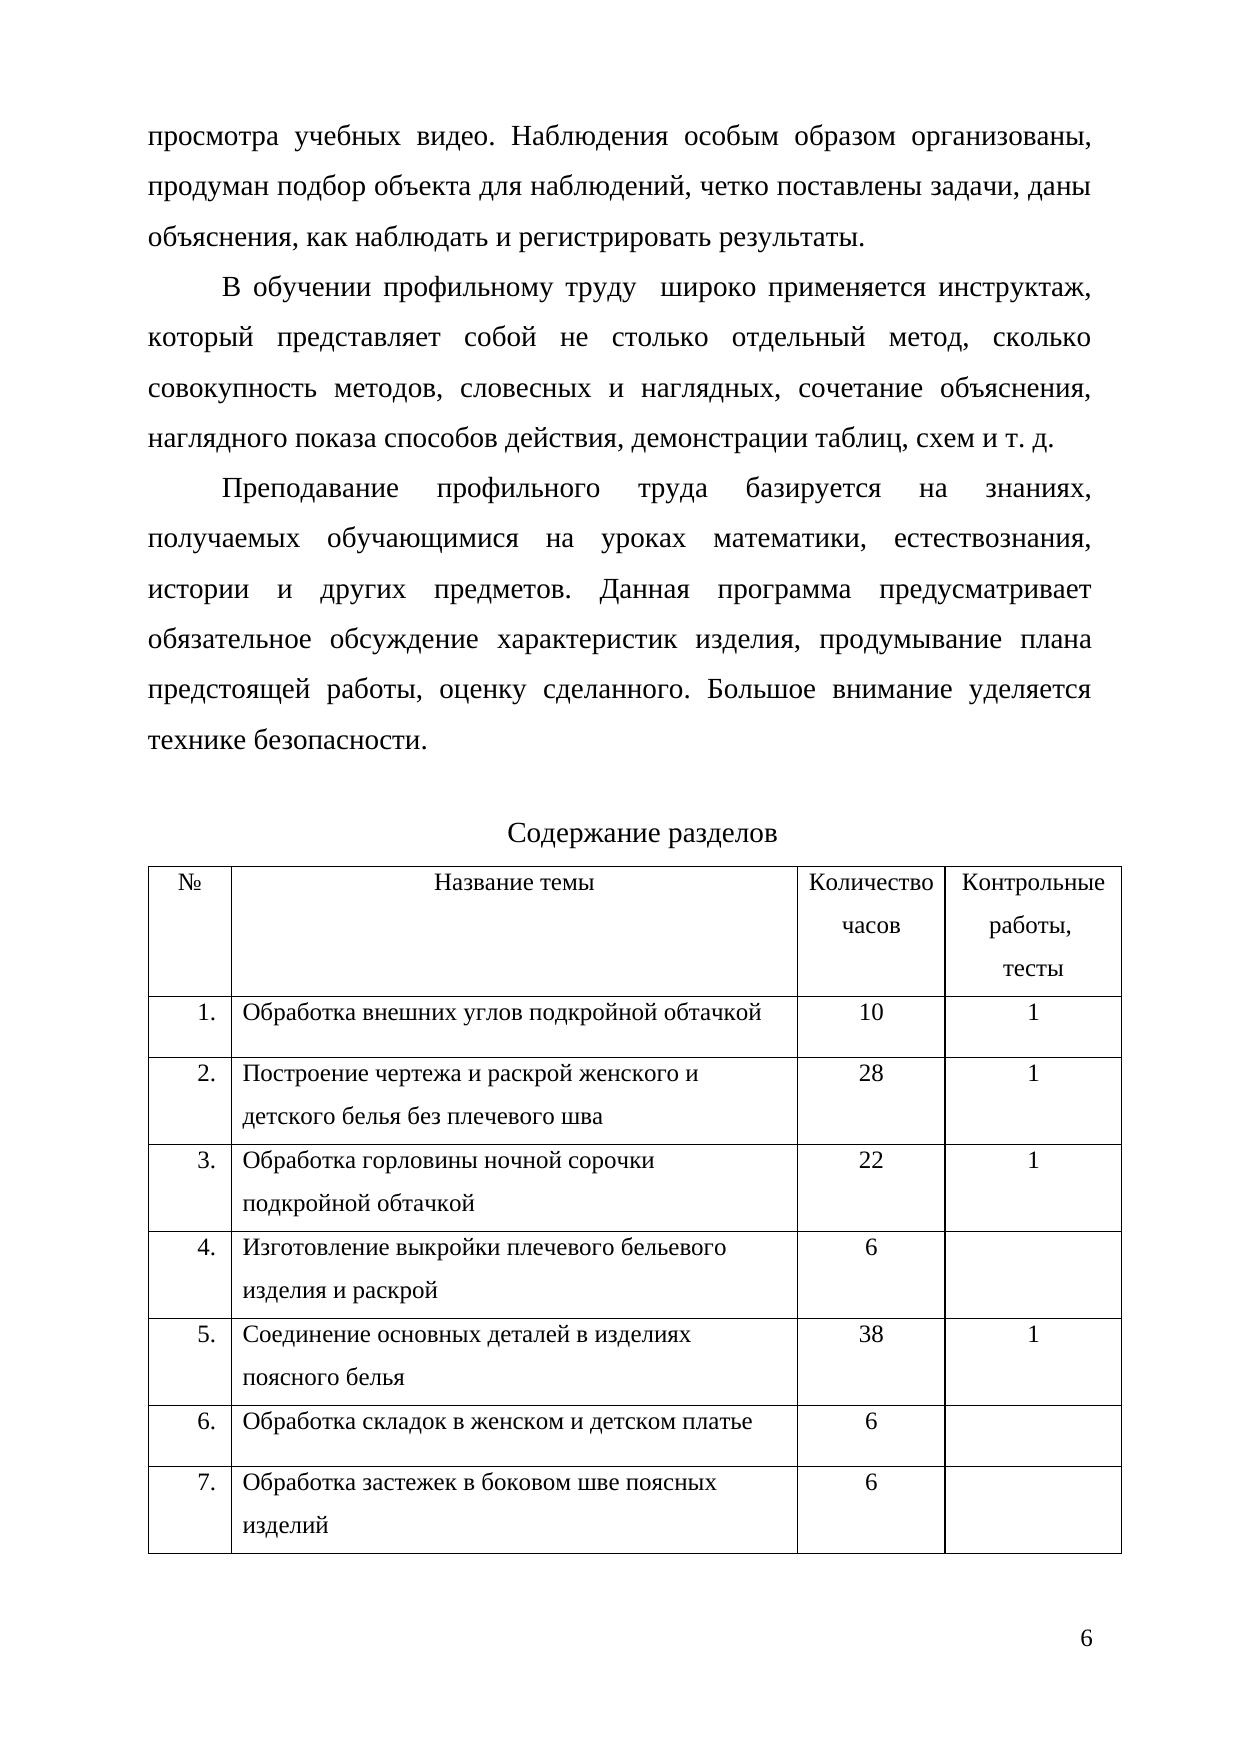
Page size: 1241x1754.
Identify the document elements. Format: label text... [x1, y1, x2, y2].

table_cell 28 [798, 1058, 944, 1144]
table_header № [149, 867, 231, 996]
table_cell 6 [798, 1406, 944, 1466]
table_cell [149, 1467, 231, 1553]
text Содержание разделов [148, 815, 1092, 849]
text В обучении профильному труду широко применяется инструктаж, который представляет собой не столько отдельный метод, сколько совокупность методов, словесных и наглядных, сочетание объяснения, наглядного показа способов действия, демонстрации таблиц, схем и т. д. [148, 269, 1092, 453]
table_cell [946, 1467, 1121, 1553]
table_cell [946, 1232, 1121, 1318]
table_cell 1 [946, 997, 1121, 1057]
table_cell 1 [946, 1145, 1121, 1231]
table_cell Соединение основных деталей в изделиях поясного белья [232, 1319, 797, 1405]
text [148, 118, 1092, 252]
table_cell 10 [798, 997, 944, 1057]
table_cell [149, 1319, 231, 1405]
table_header Количество часов [798, 867, 944, 996]
table_cell [149, 1406, 231, 1466]
table_cell 1 [946, 1058, 1121, 1144]
table_cell [149, 997, 231, 1057]
table_header Контрольные работы, тесты [946, 867, 1121, 996]
table_cell Обработка застежек в боковом шве поясных изделий [232, 1467, 797, 1553]
table_cell 1 [946, 1319, 1121, 1405]
table_cell Изготовление выкройки плечевого бельевого изделия и раскрой [232, 1232, 797, 1318]
table_cell [149, 1145, 231, 1231]
table_cell 38 [798, 1319, 944, 1405]
table_cell 6 [798, 1232, 944, 1318]
table_cell Обработка внешних углов подкройной обтачкой [232, 997, 797, 1057]
table_cell [946, 1406, 1121, 1466]
table_cell Построение чертежа и раскрой женского и детского белья без плечевого шва [232, 1058, 797, 1144]
table_cell Обработка складок в женском и детском платье [232, 1406, 797, 1466]
text Преподавание профильного труда базируется на знаниях, получаемых обучающимися на уроках математики, естествознания, истории и других предметов. Данная программа предусматривает обязательное обсуждение характеристик изделия, продумывание плана предстоящей работы, оценку сделанного. Большое внимание уделяется технике безопасности. [148, 470, 1092, 755]
table_cell 22 [798, 1145, 944, 1231]
table_header Название темы [232, 867, 797, 996]
table_cell [149, 1232, 231, 1318]
table_cell [149, 1058, 231, 1144]
table_cell 6 [798, 1467, 944, 1553]
table_cell Обработка горловины ночной сорочки подкройной обтачкой [232, 1145, 797, 1231]
